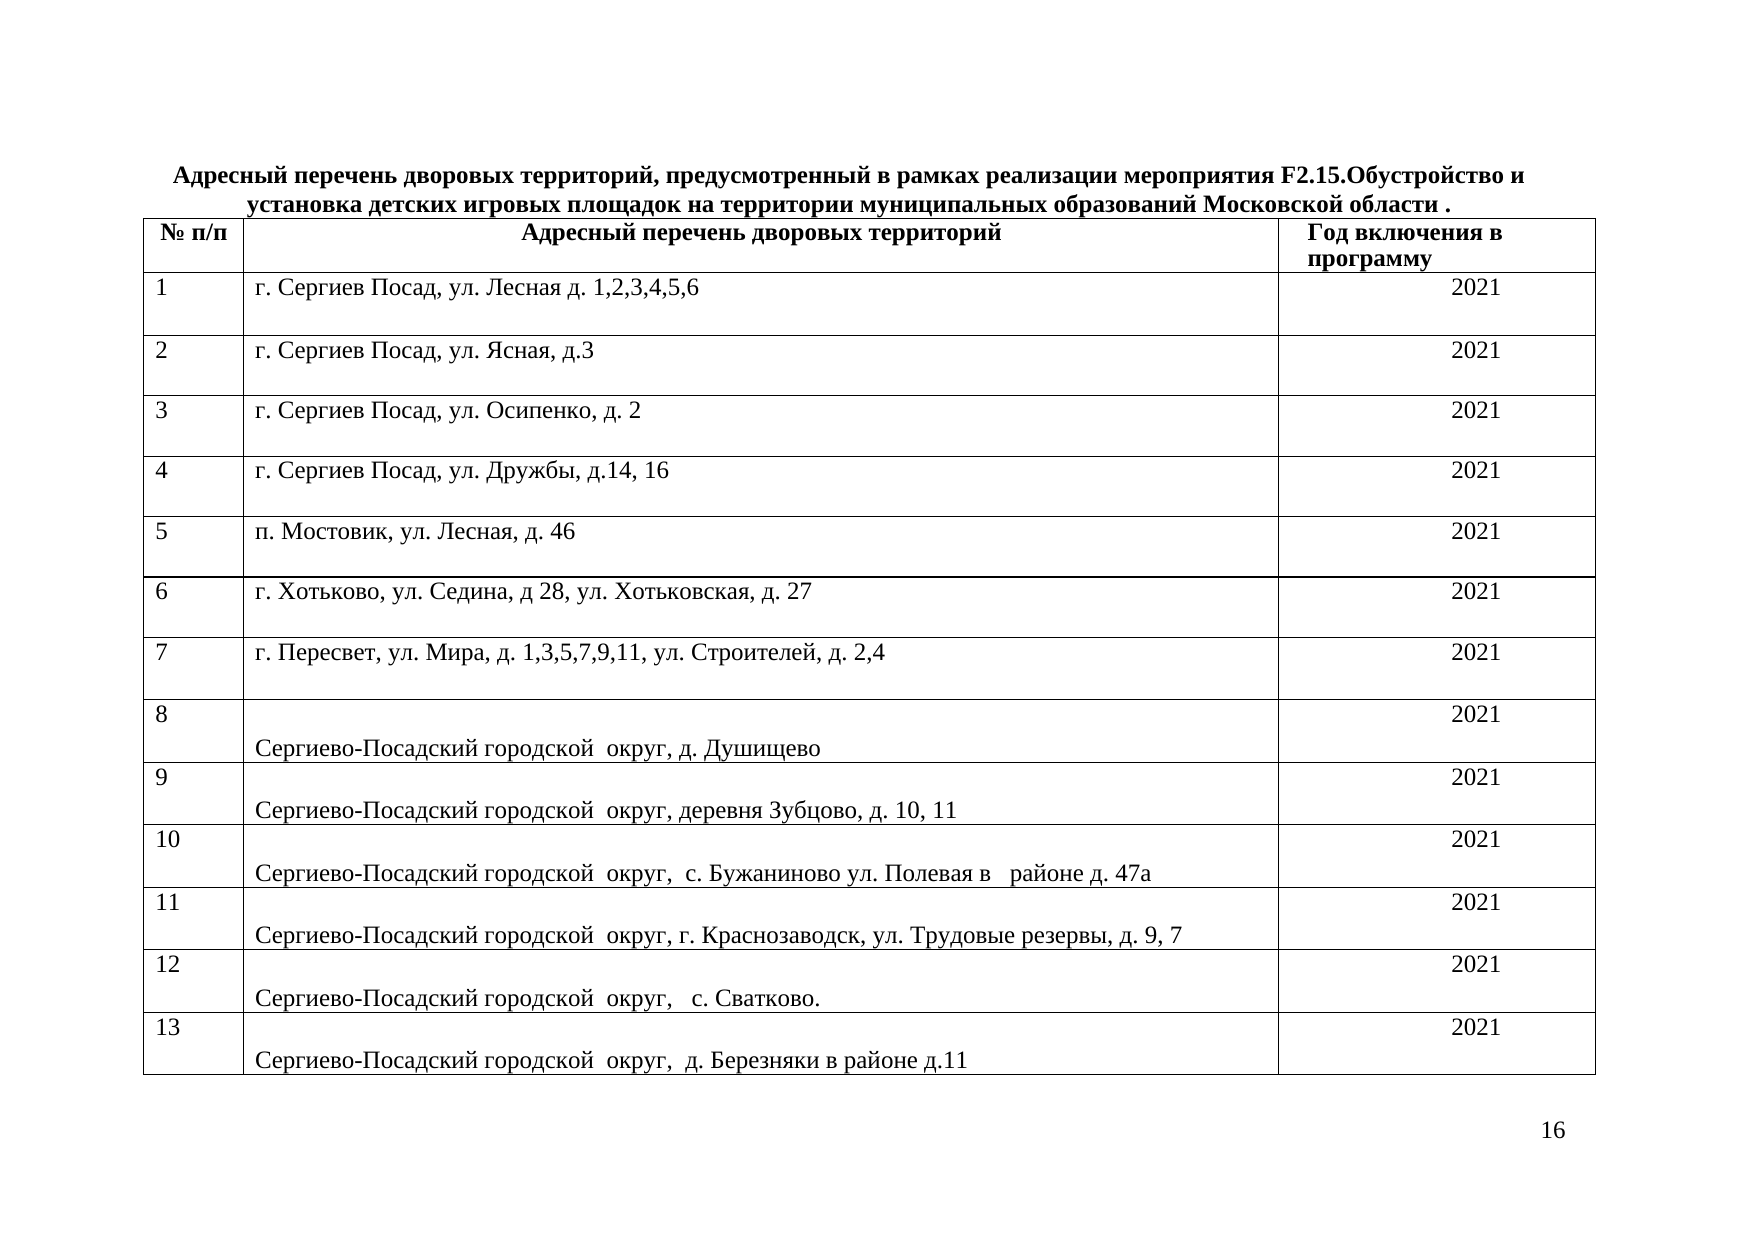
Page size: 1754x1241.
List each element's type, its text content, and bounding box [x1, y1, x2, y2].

table_cell Сергиево-Посадский городской округ, д. Душищево [244, 700, 1278, 762]
table_cell г. Хотьково, ул. Седина, д 28, ул. Хотьковская, д. 27 [244, 578, 1278, 637]
table_cell 2021 [1279, 1013, 1595, 1074]
table_cell 1 [144, 273, 243, 335]
table_header Год включения в программу [1279, 219, 1595, 272]
table_cell 4 [144, 457, 243, 516]
table_cell Сергиево-Посадский городской округ, деревня Зубцово, д. 10, 11 [244, 763, 1278, 824]
text Адресный перечень дворовых территорий, предусмотренный в рамках реализации мероприятия F2.15.Обустройство и установка детских игровых площадок на территории муниципальных образований Московской области . [133, 160, 1565, 218]
table_cell 2021 [1279, 578, 1595, 637]
table_cell п. Мостовик, ул. Лесная, д. 46 [244, 517, 1278, 576]
table_cell г. Сергиев Посад, ул. Осипенко, д. 2 [244, 396, 1278, 456]
table_cell 2021 [1279, 273, 1595, 335]
table_cell 6 [144, 578, 243, 637]
table_cell 2021 [1279, 396, 1595, 456]
table_cell 2021 [1279, 950, 1595, 1012]
table_cell 3 [144, 396, 243, 456]
table_cell Сергиево-Посадский городской округ, с. Сватково. [244, 950, 1278, 1012]
table_cell 2021 [1279, 825, 1595, 887]
table_cell Сергиево-Посадский городской округ, г. Краснозаводск, ул. Трудовые резервы, д. 9, 7 [244, 888, 1278, 949]
table_cell г. Сергиев Посад, ул. Ясная, д.3 [244, 336, 1278, 395]
table_cell г. Сергиев Посад, ул. Дружбы, д.14, 16 [244, 457, 1278, 516]
table_cell 2021 [1279, 763, 1595, 824]
table_cell 2 [144, 336, 243, 395]
table_cell 2021 [1279, 700, 1595, 762]
table_cell Сергиево-Посадский городской округ, д. Березняки в районе д.11 [244, 1013, 1278, 1074]
table_cell 5 [144, 517, 243, 576]
table_cell 13 [144, 1013, 243, 1074]
table_header Адресный перечень дворовых территорий [244, 219, 1278, 272]
table_cell 9 [144, 763, 243, 824]
table_cell 7 [144, 638, 243, 699]
table_cell Сергиево-Посадский городской округ, с. Бужаниново ул. Полевая в районе д. 47а [244, 825, 1278, 887]
table_cell 2021 [1279, 517, 1595, 576]
table_cell 12 [144, 950, 243, 1012]
table_cell г. Сергиев Посад, ул. Лесная д. 1,2,3,4,5,6 [244, 273, 1278, 335]
table_cell 10 [144, 825, 243, 887]
table_cell 11 [144, 888, 243, 949]
table_cell 2021 [1279, 457, 1595, 516]
table_header № п/п [144, 219, 243, 272]
table_cell 2021 [1279, 336, 1595, 395]
table_cell 2021 [1279, 638, 1595, 699]
table_cell 8 [144, 700, 243, 762]
table_cell г. Пересвет, ул. Мира, д. 1,3,5,7,9,11, ул. Строителей, д. 2,4 [244, 638, 1278, 699]
table_cell 2021 [1279, 888, 1595, 949]
